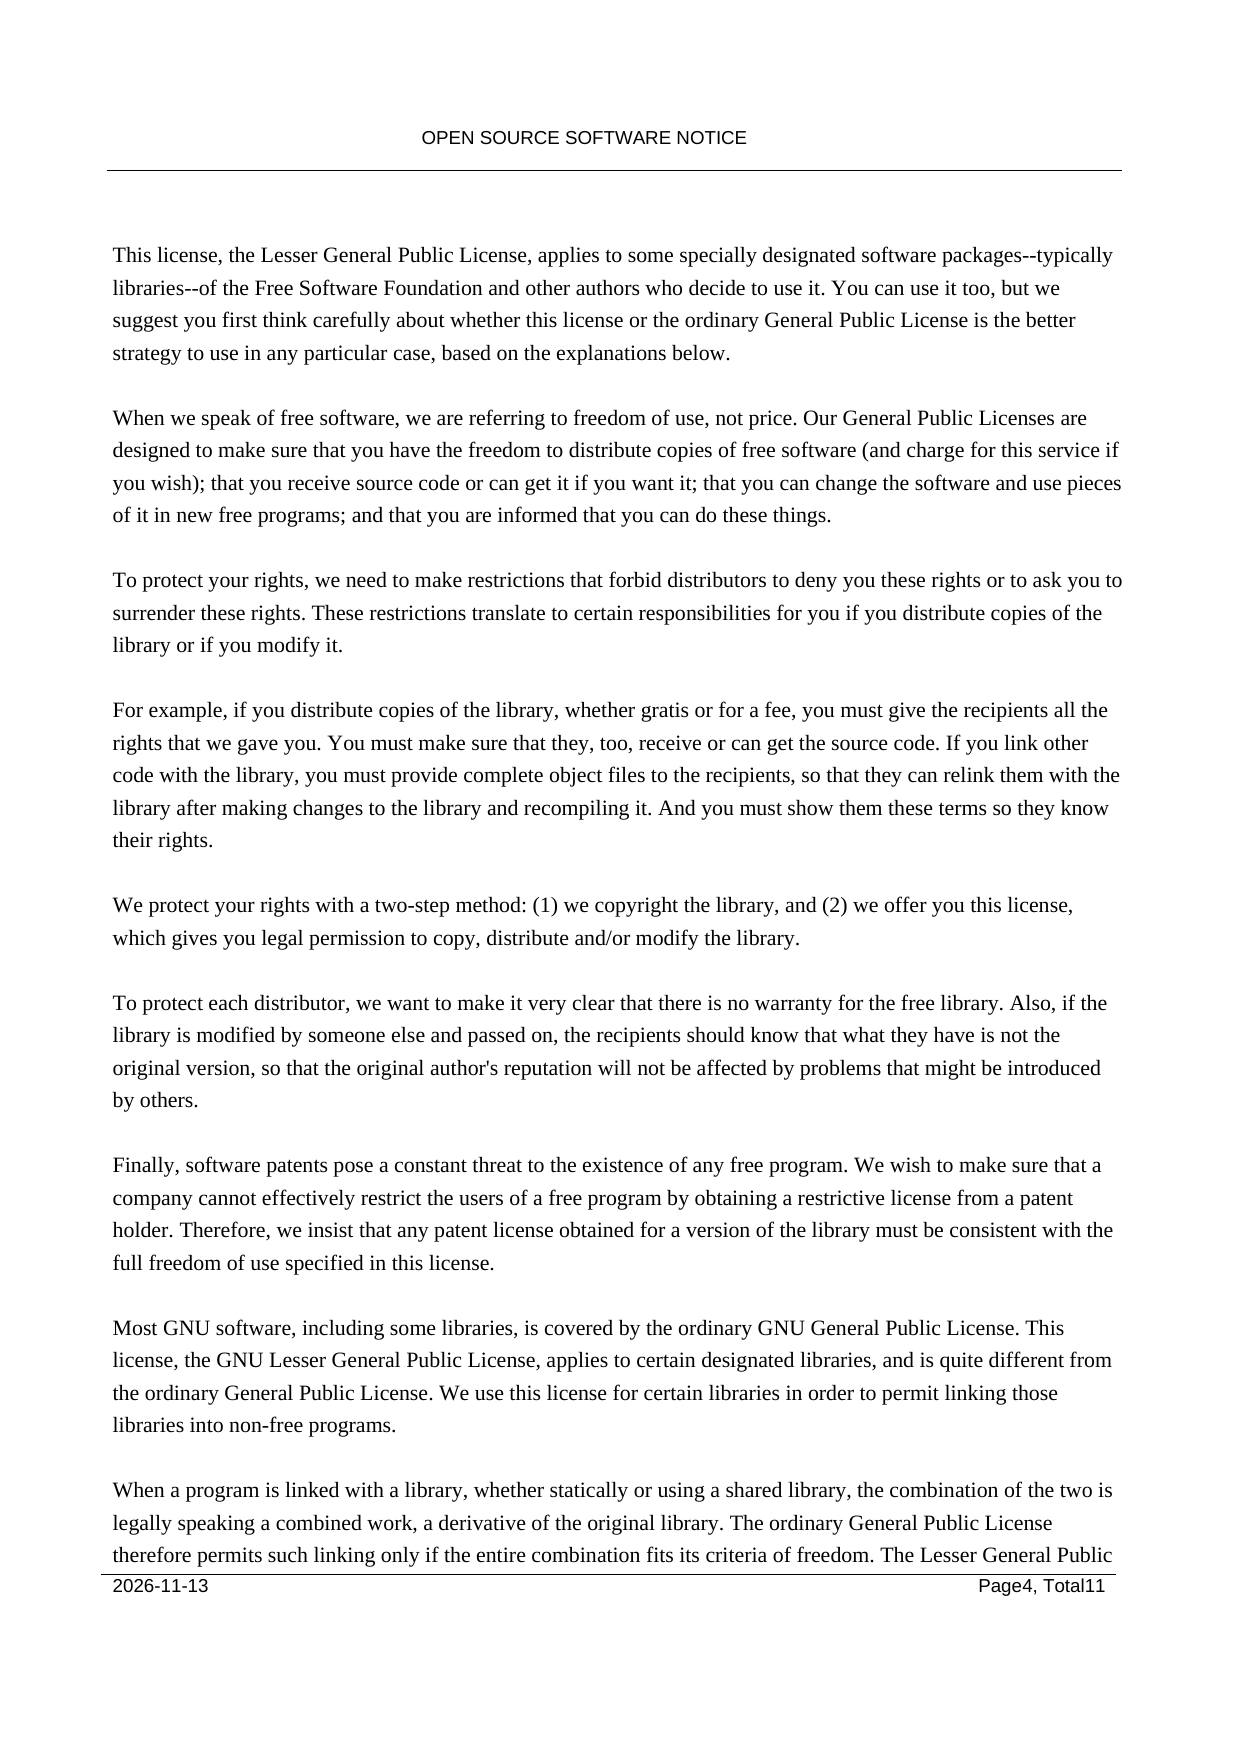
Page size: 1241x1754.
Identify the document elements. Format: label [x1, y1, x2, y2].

text [112, 206, 1128, 1571]
